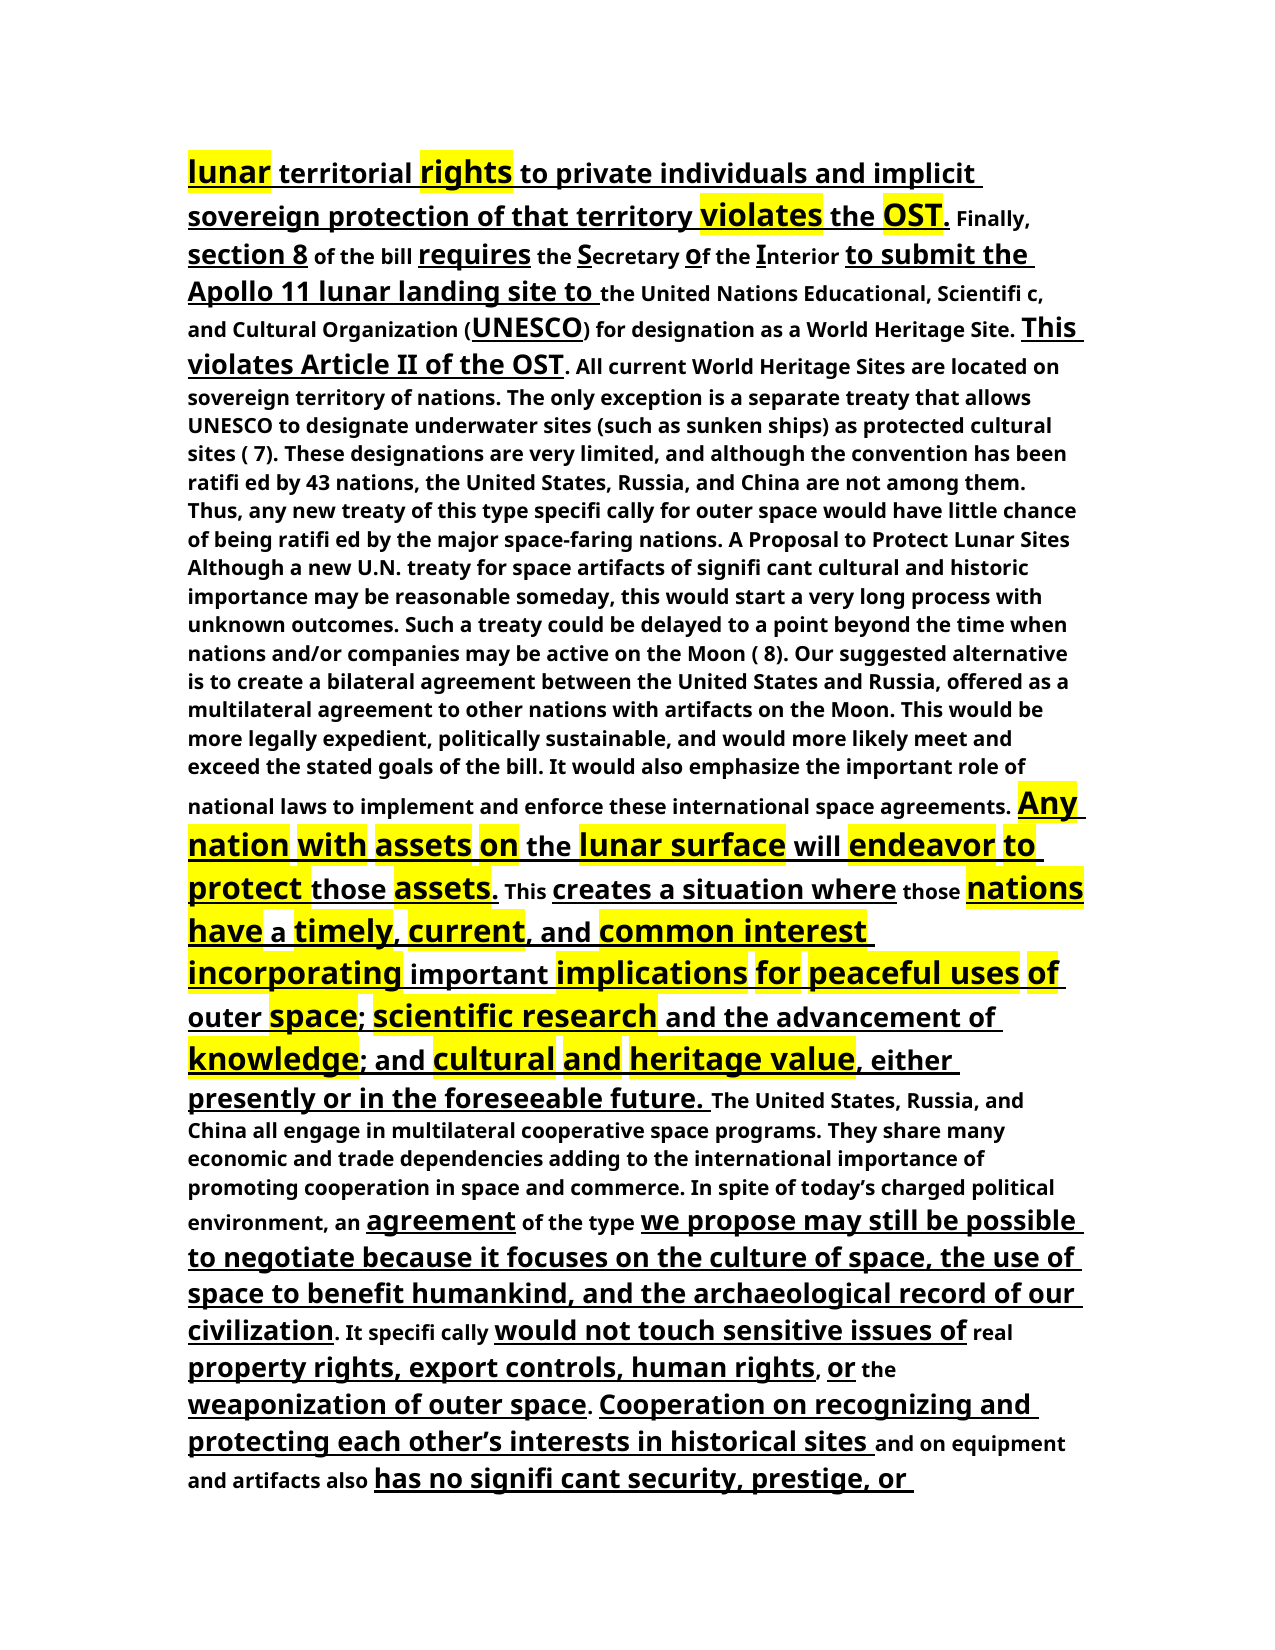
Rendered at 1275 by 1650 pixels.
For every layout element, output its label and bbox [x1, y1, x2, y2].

text [187, 150, 1087, 1496]
